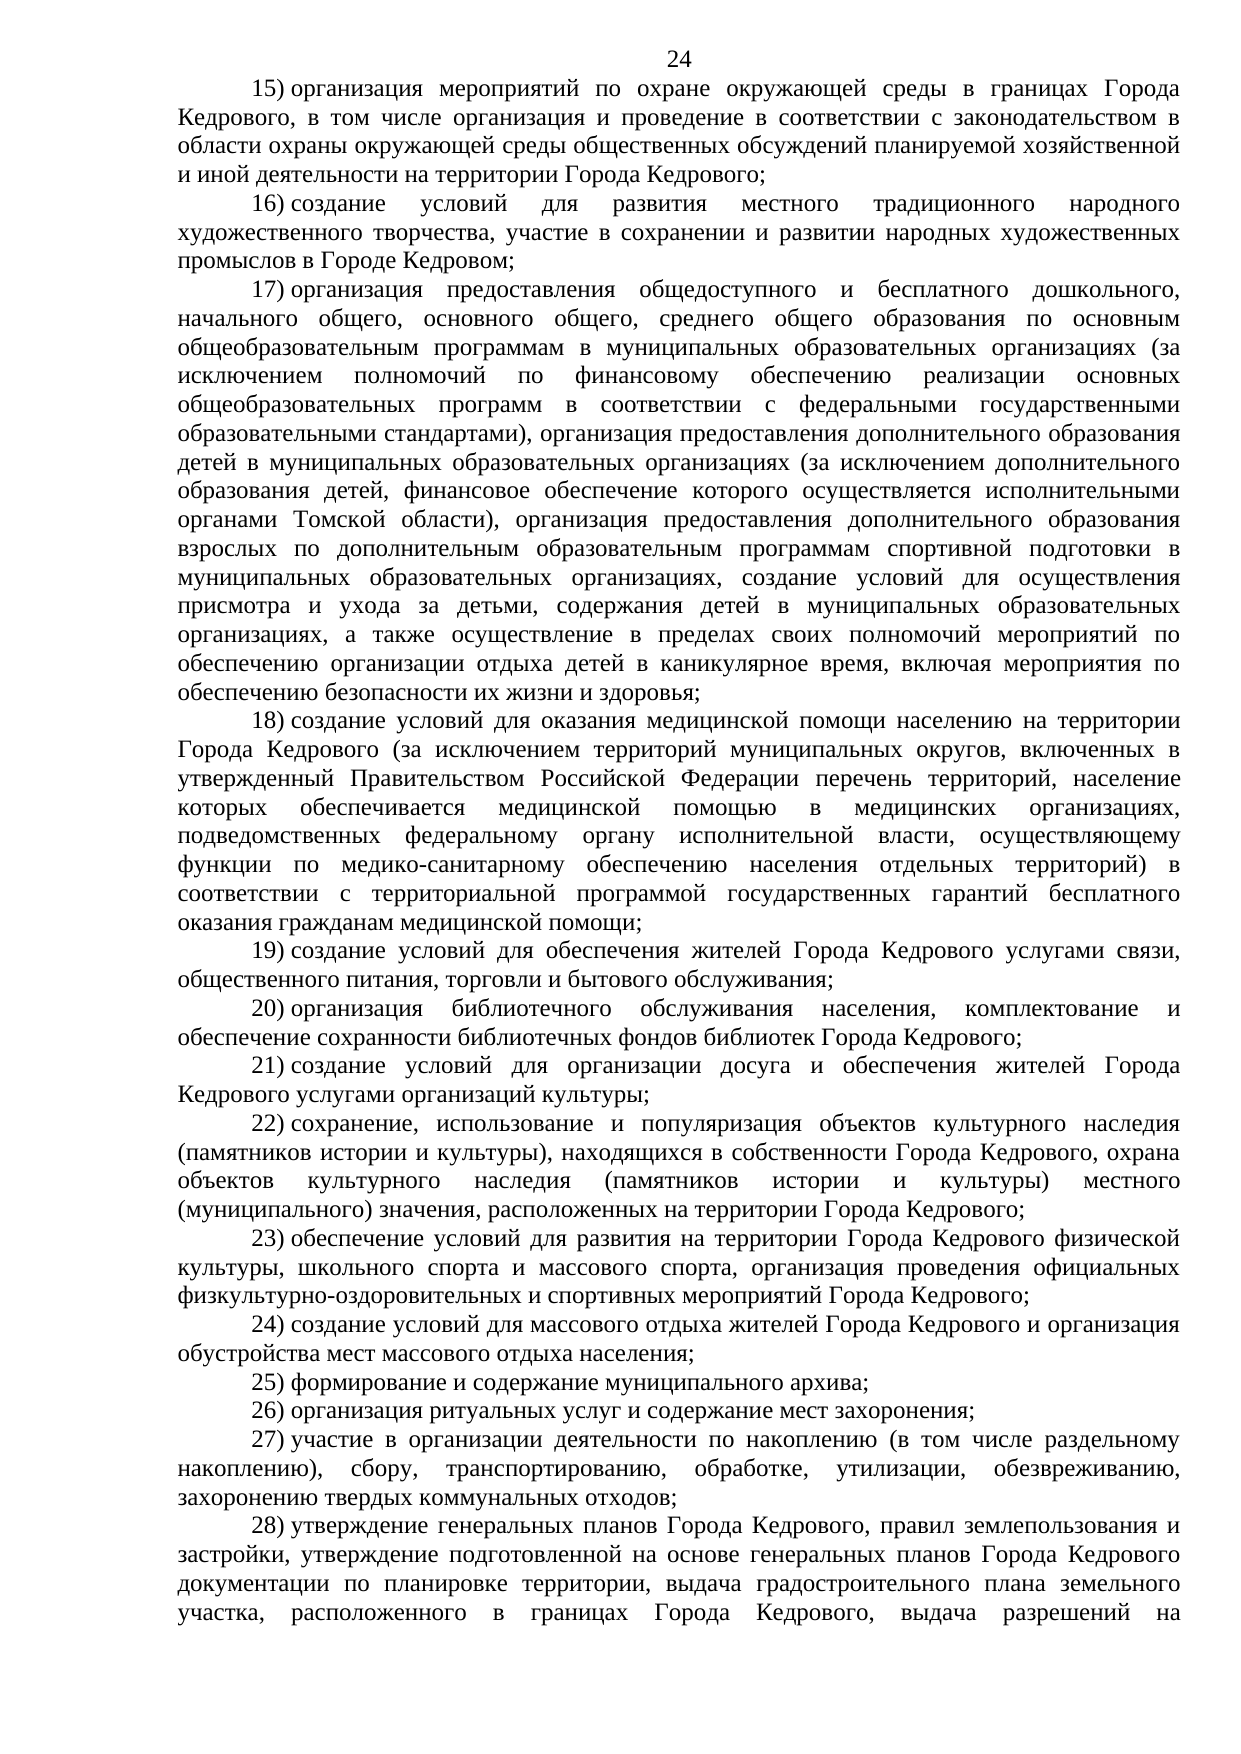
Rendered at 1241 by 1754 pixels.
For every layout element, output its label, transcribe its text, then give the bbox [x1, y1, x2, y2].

text 26) организация ритуальных услуг и содержание мест захоронения; [177, 1396, 1181, 1424]
text 25) формирование и содержание муниципального архива; [177, 1367, 1181, 1396]
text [177, 1511, 1181, 1626]
text 17) организация предоставления общедоступного и бесплатного дошкольного, начального общего, основного общего, среднего общего образования по основным общеобразовательным программам в муниципальных образовательных организациях (за исключением полномочий по финансовому обеспечению реализации основных общеобразовательных программ в соответствии с федеральными государственными образовательными стандартами), организация предоставления дополнительного образования детей в муниципальных образовательных организациях (за исключением дополнительного образования детей, финансовое обеспечение которого осуществляется исполнительными органами Томской области), организация предоставления дополнительного образования взрослых по дополнительным образовательным программам спортивной подготовки в муниципальных образовательных организациях, создание условий для осуществления присмотра и ухода за детьми, содержания детей в муниципальных образовательных организациях, а также осуществление в пределах своих полномочий мероприятий по обеспечению организации отдыха детей в каникулярное время, включая мероприятия по обеспечению безопасности их жизни и здоровья; [177, 274, 1181, 706]
text 16) создание условий для развития местного традиционного народного художественного творчества, участие в сохранении и развитии народных художественных промыслов в Городе Кедровом; [177, 188, 1181, 274]
text 27) участие в организации деятельности по накоплению (в том числе раздельному накоплению), сбору, транспортированию, обработке, утилизации, обезвреживанию, захоронению твердых коммунальных отходов; [177, 1424, 1181, 1511]
text 24) создание условий для массового отдыха жителей Города Кедрового и организация обустройства мест массового отдыха населения; [177, 1309, 1181, 1367]
text 19) создание условий для обеспечения жителей Города Кедрового услугами связи, общественного питания, торговли и бытового обслуживания; [177, 936, 1181, 993]
text 21) создание условий для организации досуга и обеспечения жителей Города Кедрового услугами организаций культуры; [177, 1051, 1181, 1108]
text 15) организация мероприятий по охране окружающей среды в границах Города Кедрового, в том числе организация и проведение в соответствии с законодательством в области охраны окружающей среды общественных обсуждений планируемой хозяйственной и иной деятельности на территории Города Кедрового; [177, 73, 1181, 188]
text 23) обеспечение условий для развития на территории Города Кедрового физической культуры, школьного спорта и массового спорта, организация проведения официальных физкультурно-оздоровительных и спортивных мероприятий Города Кедрового; [177, 1223, 1181, 1309]
text 18) создание условий для оказания медицинской помощи населению на территории Города Кедрового (за исключением территорий муниципальных округов, включенных в утвержденный Правительством Российской Федерации перечень территорий, население которых обеспечивается медицинской помощью в медицинских организациях, подведомственных федеральному органу исполнительной власти, осуществляющему функции по медико-санитарному обеспечению населения отдельных территорий) в соответствии с территориальной программой государственных гарантий бесплатного оказания гражданам медицинской помощи; [177, 706, 1181, 936]
text 22) сохранение, использование и популяризация объектов культурного наследия (памятников истории и культуры), находящихся в собственности Города Кедрового, охрана объектов культурного наследия (памятников истории и культуры) местного (муниципального) значения, расположенных на территории Города Кедрового; [177, 1108, 1181, 1223]
text 20) организация библиотечного обслуживания населения, комплектование и обеспечение сохранности библиотечных фондов библиотек Города Кедрового; [177, 993, 1181, 1051]
